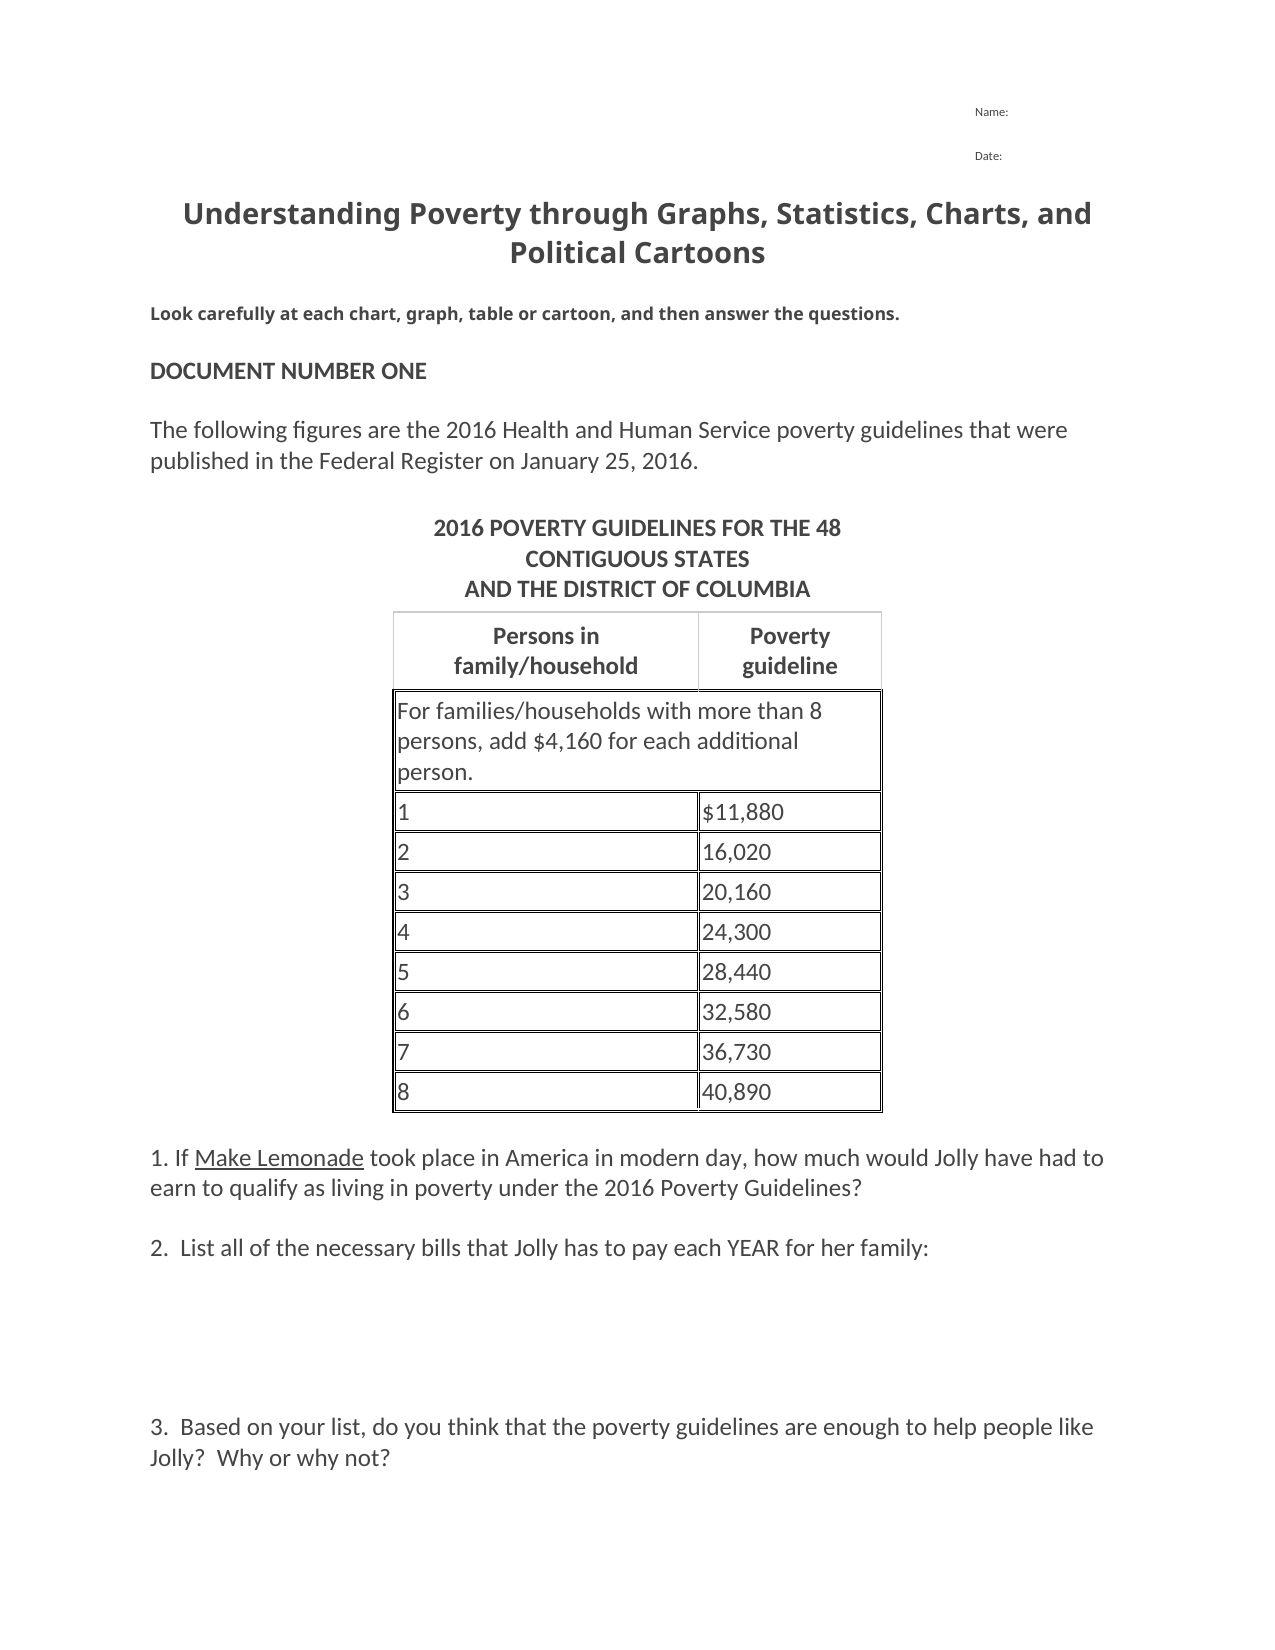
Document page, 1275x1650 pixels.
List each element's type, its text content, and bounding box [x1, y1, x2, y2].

table_cell 2 [396, 833, 697, 869]
table_header 2016 POVERTY GUIDELINES FOR THE 48 CONTIGUOUS STATES AND THE DISTRICT OF COLUMBIA [394, 505, 881, 611]
table_cell 4 [396, 913, 697, 949]
table_cell 32,580 [700, 993, 880, 1029]
table_cell 7 [396, 1033, 697, 1069]
text Understanding Poverty through Graphs, Statistics, Charts, and Political Cartoons [150, 193, 1125, 272]
table_cell 5 [396, 953, 697, 989]
text The following figures are the 2016 Health and Human Service poverty guidelines that were published in the Federal Register on January 25, 2016. [150, 415, 1125, 476]
table_cell For families/households with more than 8 persons, add $4,160 for each additional person. [396, 692, 880, 789]
table_cell 8 [396, 1073, 698, 1109]
table_cell 6 [396, 993, 697, 1029]
table_cell 24,300 [700, 913, 880, 949]
table_cell 40,890 [699, 1073, 880, 1109]
text Look carefully at each chart, graph, table or cartoon, and then answer the questions. [150, 302, 1125, 326]
text DOCUMENT NUMBER ONE [150, 355, 1125, 386]
table_cell 3 [396, 873, 697, 909]
table_cell Persons in family/household [394, 613, 698, 688]
text 1. If Make Lemonade took place in America in modern day, how much would Jolly have had to earn to qualify as living in poverty under the 2016 Poverty Guidelines? [150, 1142, 1125, 1203]
table_cell 20,160 [700, 873, 880, 909]
table_cell 16,020 [700, 833, 880, 869]
table_cell $11,880 [700, 793, 880, 829]
text 2. List all of the necessary bills that Jolly has to pay each YEAR for her family: [150, 1232, 1125, 1263]
table_cell 1 [396, 793, 697, 829]
table_cell Poverty guideline [699, 613, 881, 688]
table_cell 36,730 [700, 1033, 880, 1069]
text 3. Based on your list, do you think that the poverty guidelines are enough to help people like Jolly? Why or why not? [150, 1411, 1125, 1472]
table_cell 28,440 [700, 953, 880, 989]
